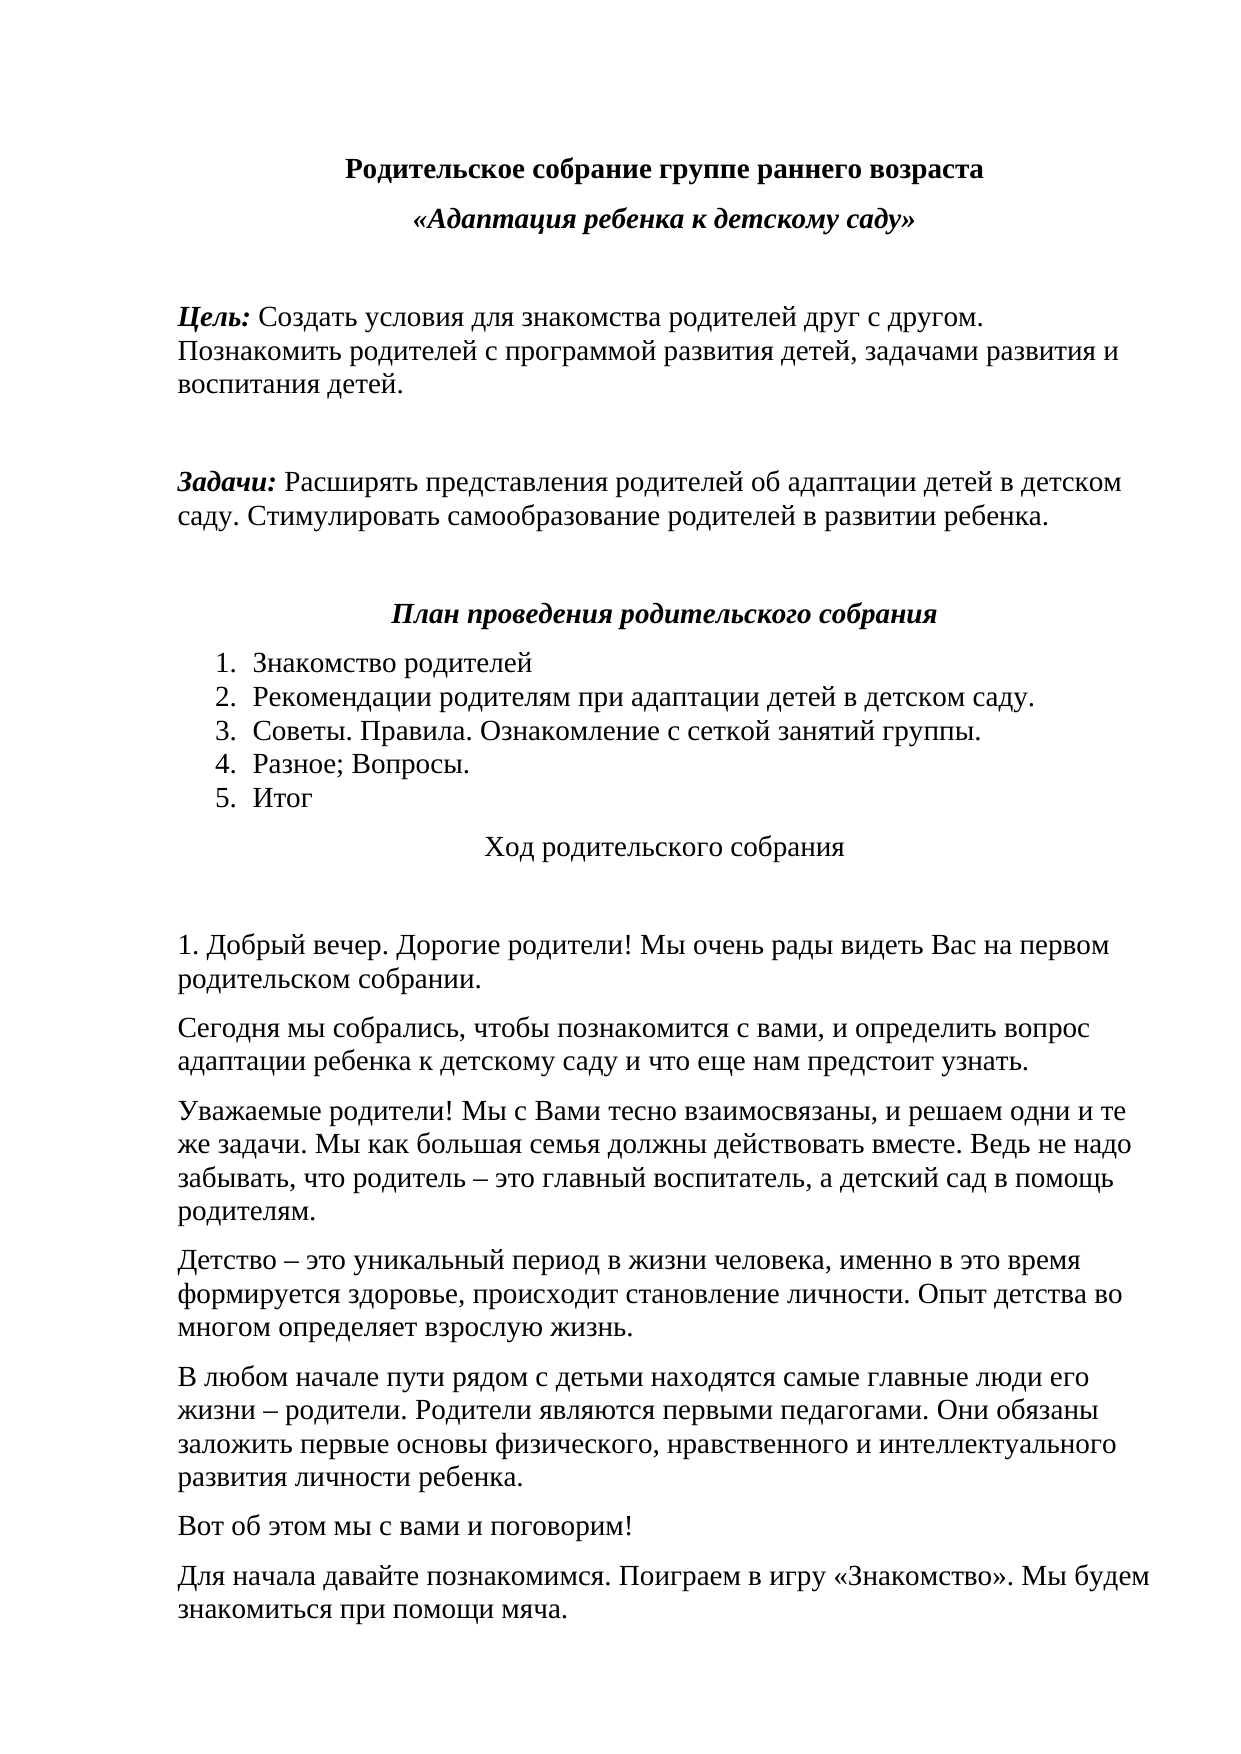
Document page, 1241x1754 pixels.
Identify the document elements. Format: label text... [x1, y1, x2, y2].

text В любом начале пути рядом с детьми находятся самые главные люди его жизни – родители. Родители являются первыми педагогами. Они обязаны заложить первые основы физического, нравственного и интеллектуального развития личности ребенка. [177, 1359, 1152, 1493]
text 1. Добрый вечер. Дорогие родители! Мы очень рады видеть Вас на первом родительском собрании. [177, 927, 1152, 994]
text Цель: Создать условия для знакомства родителей друг с другом. Познакомить родителей с программой развития детей, задачами развития и воспитания детей. [177, 299, 1152, 400]
text Задачи: Расширять представления родителей об адаптации детей в детском саду. Стимулировать самообразование родителей в развитии ребенка. [177, 464, 1152, 532]
text Вот об этом мы с вами и поговорим! [177, 1508, 1152, 1542]
text Для начала давайте познакомимся. Поиграем в игру «Знакомство». Мы будем знакомиться при помощи мяча. [177, 1558, 1152, 1625]
list Разное; Вопросы. [215, 746, 1152, 780]
text Родительское собрание группе раннего возраста [177, 118, 1152, 185]
list Рекомендации родителям при адаптации детей в детском саду. [215, 679, 1152, 713]
text План проведения родительского собрания [177, 596, 1152, 630]
list Советы. Правила. Ознакомление с сеткой занятий группы. [215, 713, 1152, 746]
list Итог [215, 780, 1152, 813]
text Детство – это уникальный период в жизни человека, именно в это время формируется здоровье, происходит становление личности. Опыт детства во многом определяет взрослую жизнь. [177, 1242, 1152, 1343]
text Ход родительского собрания [177, 829, 1152, 862]
list Знакомство родителей [215, 646, 1152, 679]
text Сегодня мы собрались, чтобы познакомится с вами, и определить вопрос адаптации ребенка к детскому саду и что еще нам предстоит узнать. [177, 1010, 1152, 1077]
text Уважаемые родители! Мы с Вами тесно взаимосвязаны, и решаем одни и те же задачи. Мы как большая семья должны действовать вместе. Ведь не надо забывать, что родитель – это главный воспитатель, а детский сад в помощь родителям. [177, 1093, 1152, 1227]
text «Адаптация ребенка к детскому саду» [177, 201, 1152, 234]
